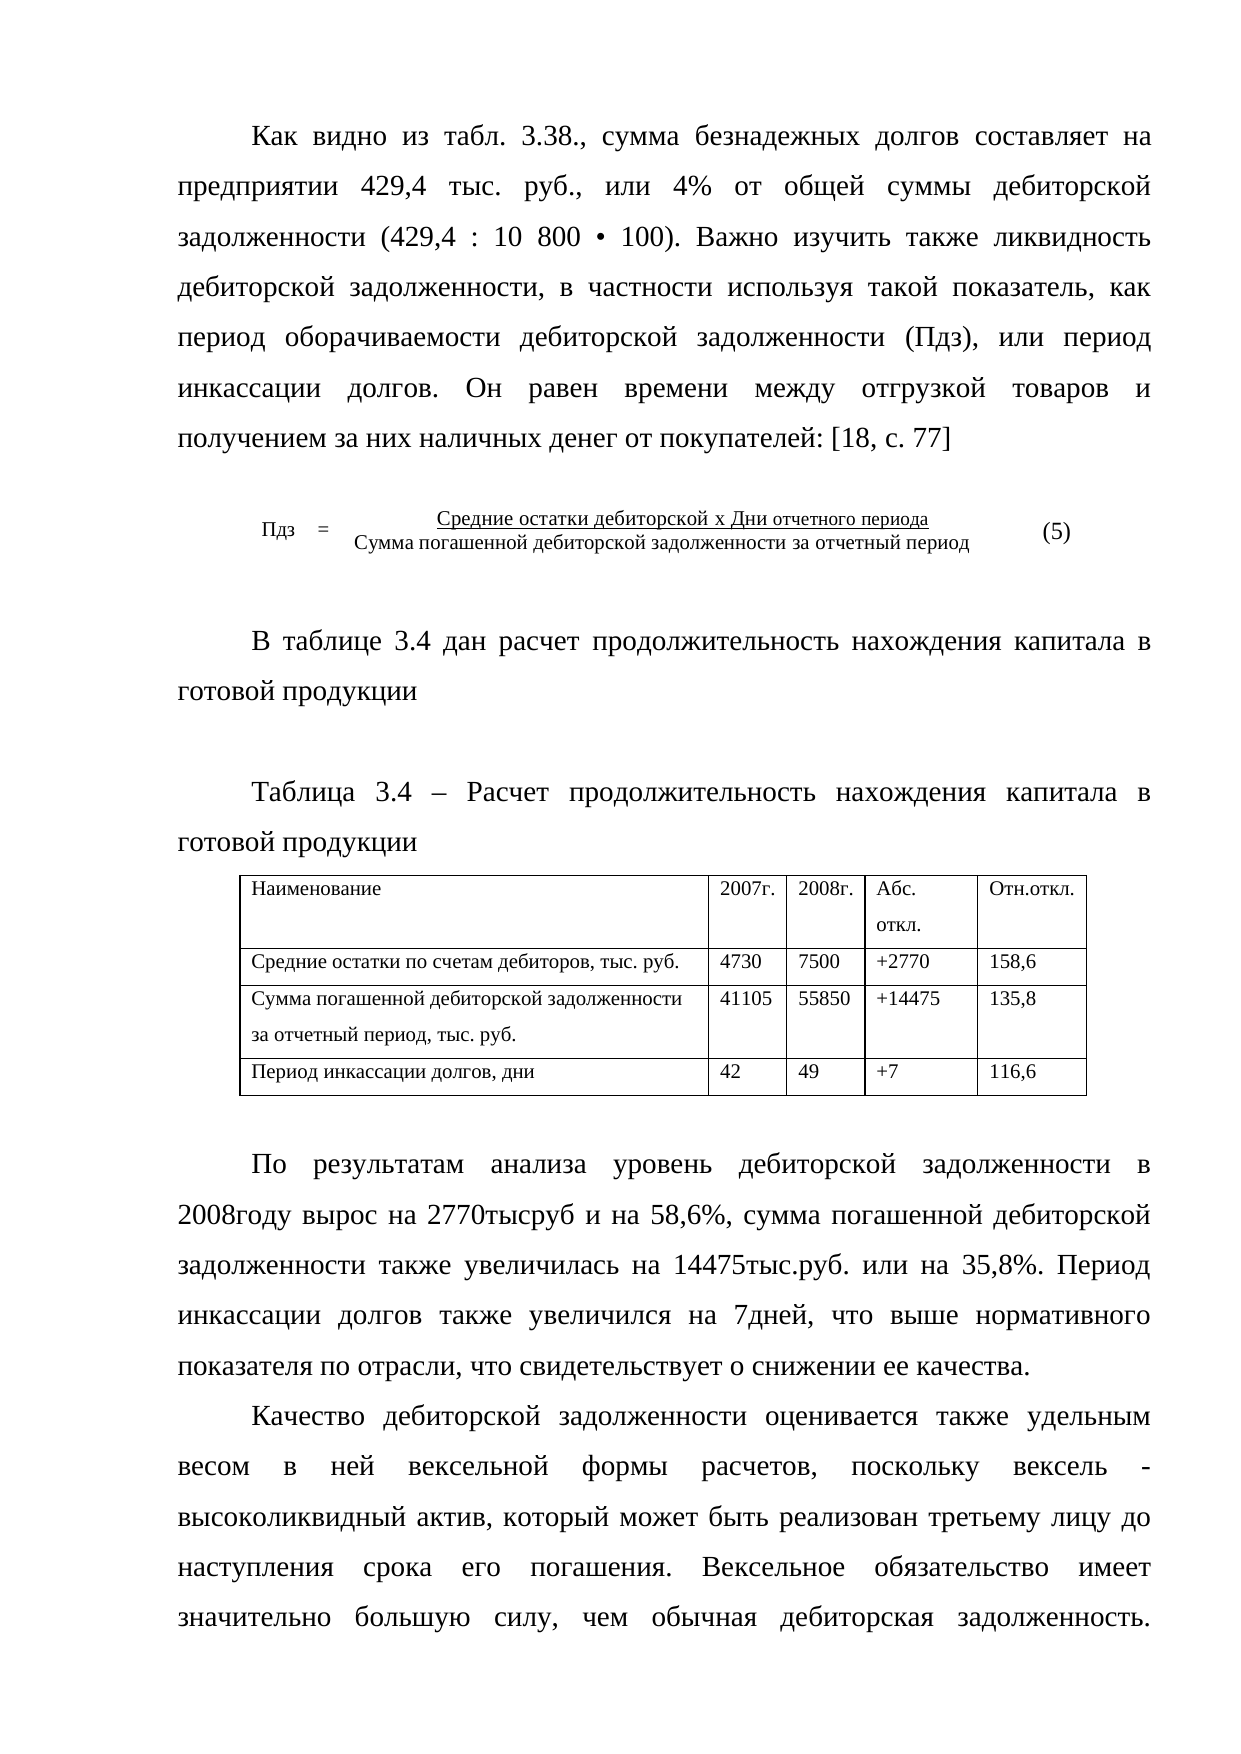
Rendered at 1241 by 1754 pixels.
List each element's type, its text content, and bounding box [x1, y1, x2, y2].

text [177, 1398, 1152, 1633]
table_cell 42 [709, 1059, 786, 1095]
table_cell +14475 [866, 986, 977, 1058]
table_header Отн.откл. [978, 876, 1086, 948]
text По результатам анализа уровень дебиторской задолженности в 2008году вырос на 2770тысруб и на 58,6%, сумма погашенной дебиторской задолженности также увеличилась на 14475тыс.руб. или на 35,8%. Период инкассации долгов также увеличился на 7дней, что выше нормативного показателя по отрасли, что свидетельствует о снижении ее качества. [177, 1147, 1152, 1381]
table_cell +7 [866, 1059, 977, 1095]
table_cell 41105 [709, 986, 786, 1058]
table_cell 55850 [787, 986, 864, 1058]
table_header 2008г. [787, 876, 864, 948]
text Таблица 3.4 – Расчет продолжительность нахождения капитала в готовой продукции [177, 774, 1152, 858]
table_cell 4730 [709, 949, 786, 985]
table_cell 49 [787, 1059, 864, 1095]
table_cell Период инкассации долгов, дни [241, 1059, 708, 1095]
table_header 2007г. [709, 876, 786, 948]
table_cell Средние остатки по счетам дебиторов, тыс. руб. [241, 949, 708, 985]
table_cell 7500 [787, 949, 864, 985]
table_cell +2770 [866, 949, 977, 985]
text Как видно из табл. 3.38., сумма безнадежных долгов составляет на предприятии 429,4 тыс. руб., или 4% от общей суммы дебиторской задолженности (429,4 : 10 800 • 100). Важно изучить также ликвидность дебиторской задолженности, в частности используя такой показатель, как период оборачиваемости дебиторской задолженности (Пдз), или период инкассации долгов. Он равен времени между отгрузкой товаров и получением за них наличных денег от покупателей: [18, c. 77] [177, 118, 1152, 453]
text В таблице 3.4 дан расчет продолжительность нахождения капитала в готовой продукции [177, 623, 1152, 707]
table_header Абс. откл. [866, 876, 977, 948]
table_cell 116,6 [978, 1059, 1086, 1095]
table_cell 158,6 [978, 949, 1086, 985]
table_cell 135,8 [978, 986, 1086, 1058]
table_header Наименование [241, 876, 708, 948]
table_cell Сумма погашенной дебиторской задолженности за отчетный период, тыс. руб. [241, 986, 708, 1058]
